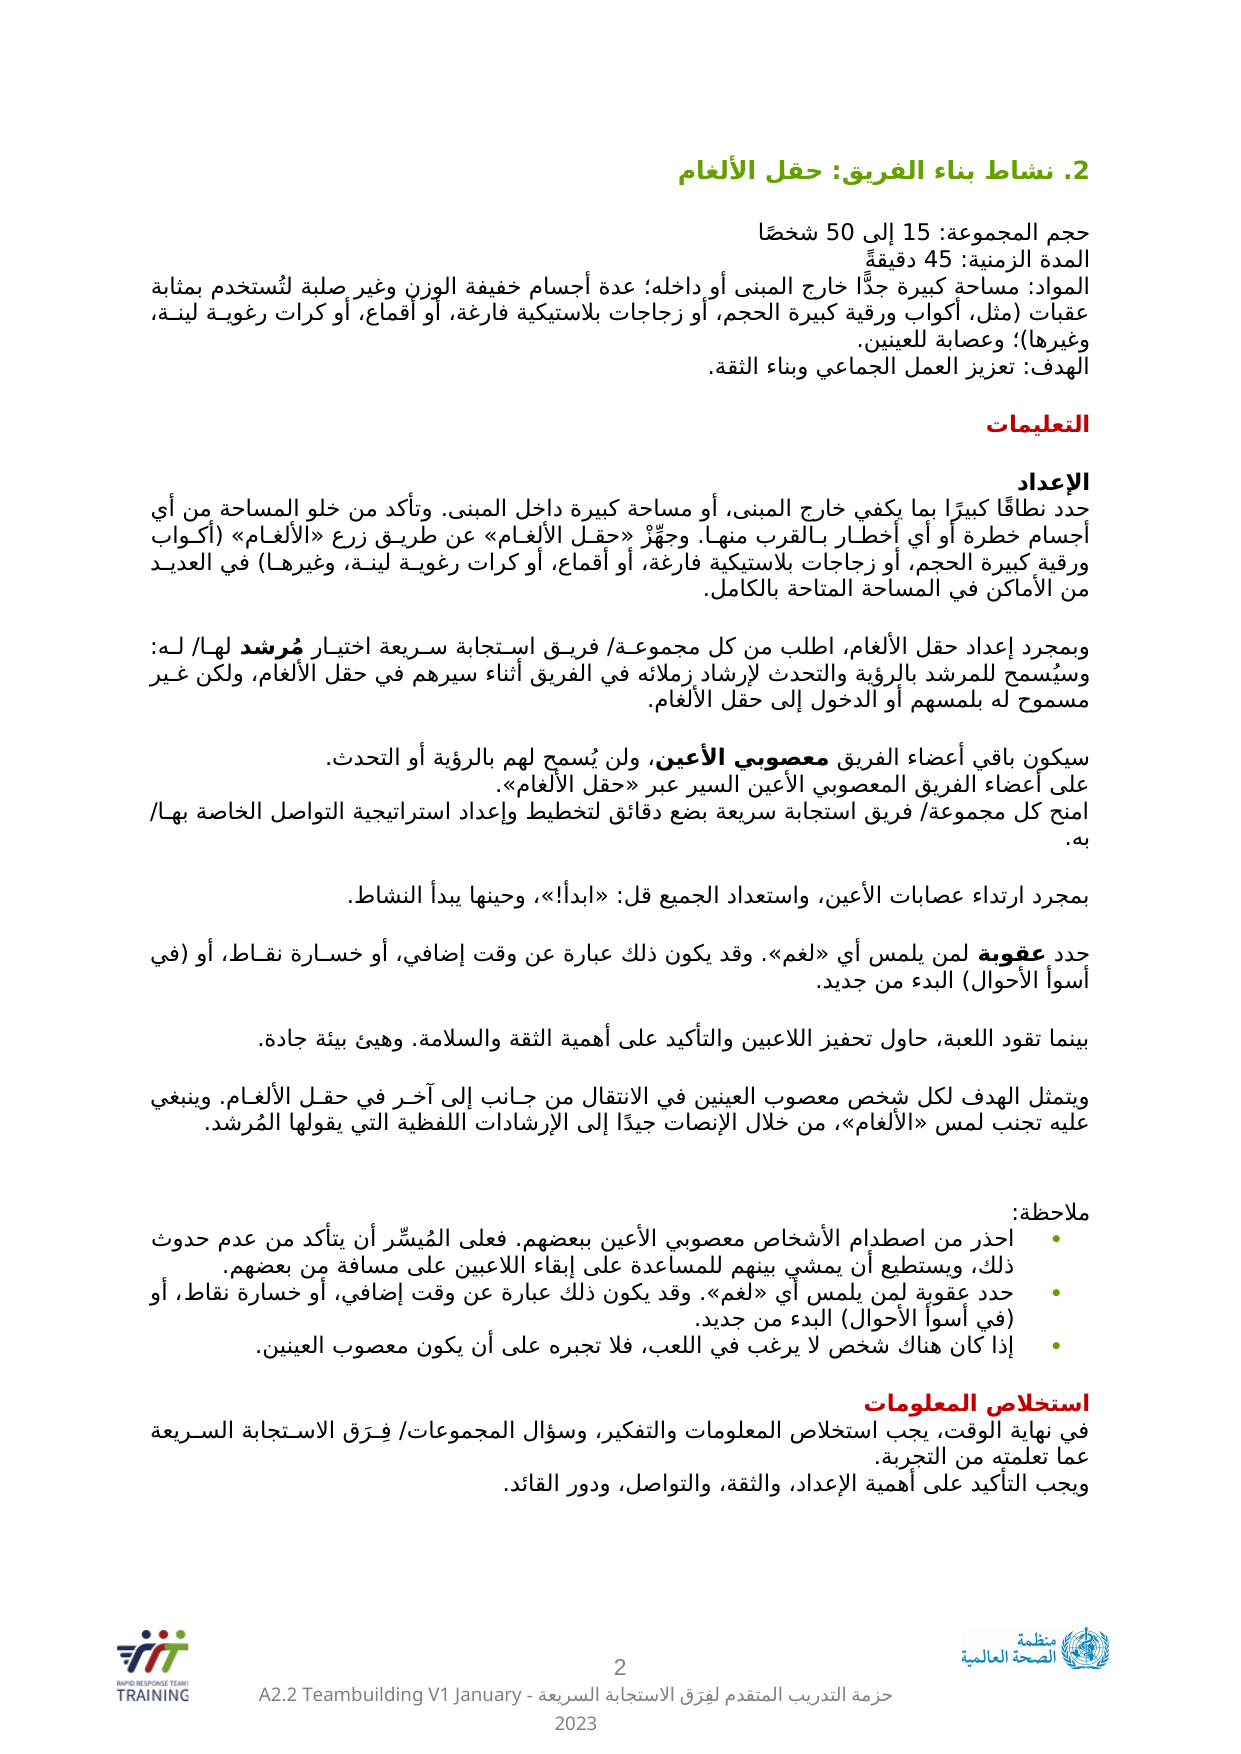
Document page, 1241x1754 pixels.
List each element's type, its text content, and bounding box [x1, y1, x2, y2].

picture [1100, 1661, 1109, 1669]
text وبمجرد إعداد حقل الألغام، اطلب من كل مجموعة/ فريق استجابة سريعة اختيار مُرشد لها/ له: وسيُسمح للمرشد بالرؤية والتحدث لإرشاد زملائه في الفريق أثناء سيرهم في حقل الألغام، ولكن غير مسموح له بلمسهم أو الدخول إلى حقل الألغام. [150, 633, 1090, 713]
text في نهاية الوقت، يجب استخلاص المعلومات والتفكير، وسؤال المجموعات/ فِرَق الاستجابة السريعة عما تعلمته من التجربة. [150, 1417, 1090, 1470]
text حجم المجموعة: 15 إلى 50 شخصًا [150, 219, 1090, 246]
list حدد عقوبة لمن يلمس أي «لغم». وقد يكون ذلك عبارة عن وقت إضافي، أو خسارة نقاط‬، أو (في أسوأ الأحوال) البدء من جديد. [150, 1279, 1053, 1332]
text حدد عقوبة لمن يلمس أي «لغم». وقد يكون ذلك عبارة عن وقت إضافي، أو خسارة نقاط‬، أو (في أسوأ الأحوال) البدء من جديد. [150, 940, 1090, 994]
text ويتمثل الهدف لكل شخص معصوب العينين في الانتقال من جانب إلى آخر في حقل الألغام. وينبغي عليه تجنب لمس «الألغام»، من خلال الإنصات جيدًا إلى الإرشادات اللفظية التي يقولها المُرشد. [150, 1083, 1090, 1136]
text 2. نشاط بناء الفريق: حقل الألغام [150, 156, 1090, 185]
text بمجرد ارتداء عصابات الأعين، واستعداد الجميع قل: «ابدأ!»، وحينها يبدأ النشاط. [150, 882, 1090, 909]
list احذر من اصطدام الأشخاص معصوبي الأعين ببعضهم. فعلى المُيسِّر أن يتأكد من عدم حدوث ذلك، ويستطيع أن يمشي بينهم للمساعدة على إبقاء اللاعبين على مسافة من بعضهم. [150, 1225, 1053, 1279]
text المدة الزمنية: 45 دقيقةً [150, 246, 1090, 273]
text حدد نطاقًا كبيرًا بما يكفي خارج المبنى، أو مساحة كبيرة داخل المبنى. وتأكد من خلو المساحة من أي أجسام خطرة أو أي أخطار بالقرب منها. وجهِّزْ «حقل الألغام» عن طريق زرع «الألغام» (أكواب ورقية كبيرة الحجم، أو زجاجات بلاستيكية فارغة، أو أقماع، أو كرات رغوية لينة، وغيرها) في العديد من الأماكن في المساحة المتاحة بالكامل. [150, 495, 1090, 602]
text ملاحظة: [150, 1199, 1090, 1225]
text المواد: مساحة كبيرة جدًّا خارج المبنى أو داخله؛ عدة أجسام خفيفة الوزن وغير صلبة لتُستخدم بمثابة عقبات (مثل، أكواب ورقية كبيرة الحجم، أو زجاجات بلاستيكية فارغة، أو أقماع، أو كرات رغوية لينة، وغيرها)؛ وعصابة للعينين. [150, 273, 1090, 353]
picture [961, 1627, 1109, 1669]
text الإعداد [150, 469, 1090, 495]
text ويجب التأكيد على أهمية الإعداد، والثقة، والتواصل، ودور القائد. [150, 1470, 1090, 1497]
text سيكون باقي أعضاء الفريق معصوبي الأعين، ولن يُسمح لهم بالرؤية أو التحدث. [150, 744, 1090, 771]
text على أعضاء الفريق المعصوبي الأعين السير عبر «حقل الألغام». [150, 771, 1090, 798]
text امنح كل مجموعة/ فريق استجابة سريعة بضع دقائق لتخطيط وإعداد استراتيجية التواصل الخاصة بها/ به. [150, 798, 1090, 851]
text بينما تقود اللعبة، حاول تحفيز اللاعبين والتأكيد على أهمية الثقة والسلامة. وهيئ بيئة جادة. [150, 1025, 1090, 1052]
text الهدف: تعزيز العمل الجماعي وبناء الثقة. [150, 353, 1090, 379]
text التعليمات [150, 411, 1090, 437]
list إذا كان هناك شخص لا يرغب في اللعب، فلا تجبره على أن يكون معصوب العينين. [150, 1332, 1053, 1359]
text استخلاص المعلومات [150, 1390, 1090, 1417]
